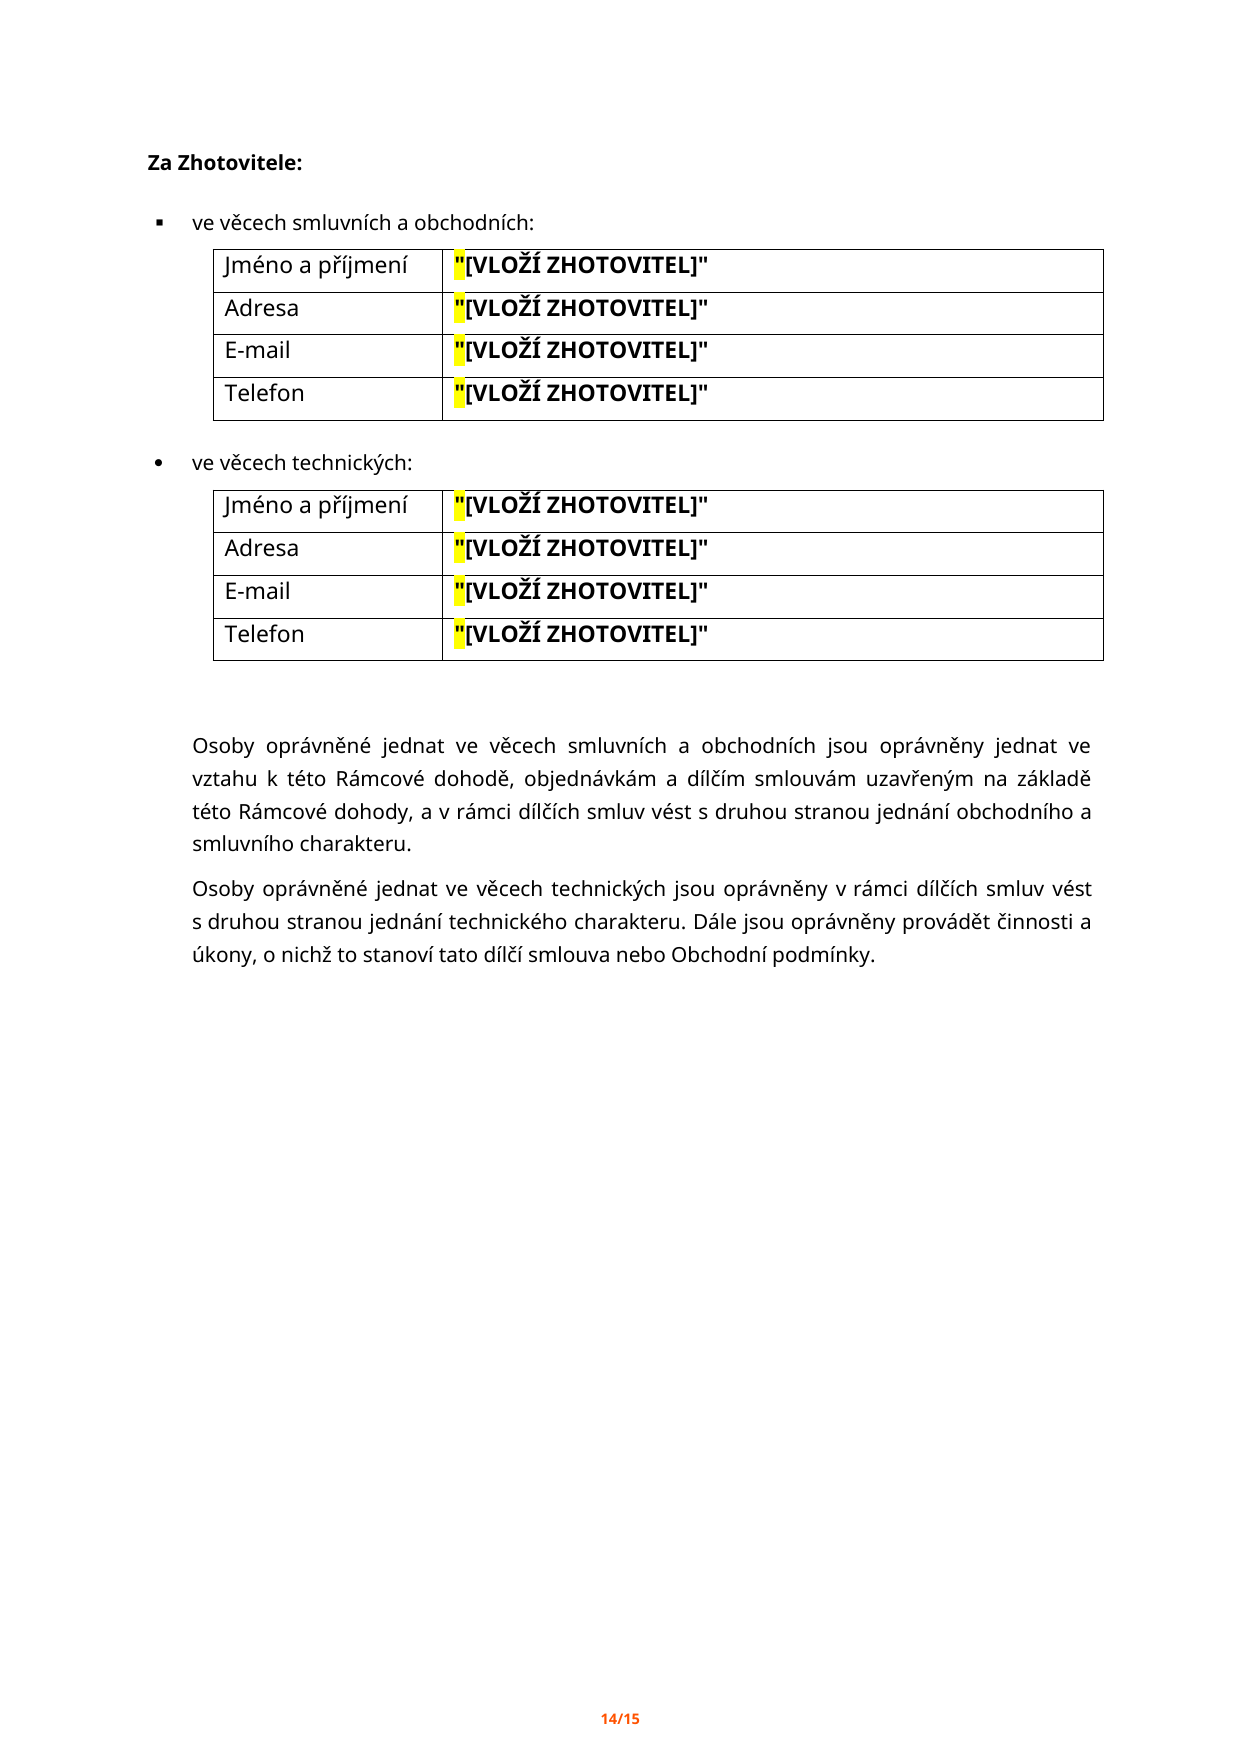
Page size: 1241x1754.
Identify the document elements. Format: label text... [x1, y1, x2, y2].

table_cell E-mail [214, 335, 442, 377]
table_cell Telefon [214, 619, 442, 660]
table_header Jméno a příjmení [214, 491, 442, 532]
list ve věcech smluvních a obchodních: [154, 205, 1093, 236]
table_header [443, 250, 1103, 292]
table_cell [443, 378, 1103, 420]
list ve věcech technických: [155, 446, 1093, 477]
table_cell [443, 335, 1103, 377]
text Osoby oprávněné jednat ve věcech smluvních a obchodních jsou oprávněny jednat ve vztahu k této Rámcové dohodě, objednávkám a dílčím smlouvám uzavřeným na základě této Rámcové dohody, a v rámci dílčích smluv vést s druhou stranou jednání obchodního a smluvního charakteru. [192, 732, 1093, 858]
table_cell Telefon [214, 378, 442, 420]
table_cell [443, 293, 1103, 334]
table_header Jméno a příjmení [214, 250, 442, 292]
table_header [443, 491, 1103, 532]
table_cell Adresa [214, 293, 442, 334]
table_cell [443, 619, 1103, 660]
text Osoby oprávněné jednat ve věcech technických jsou oprávněny v rámci dílčích smluv vést s druhou stranou jednání technického charakteru. Dále jsou oprávněny provádět činnosti a úkony, o nichž to stanoví tato dílčí smlouva nebo Obchodní podmínky. [192, 874, 1093, 968]
table_cell [443, 576, 1103, 618]
text Za Zhotovitele: [148, 148, 1093, 176]
table_cell [443, 533, 1103, 575]
table_cell Adresa [214, 533, 442, 575]
table_cell E-mail [214, 576, 442, 618]
